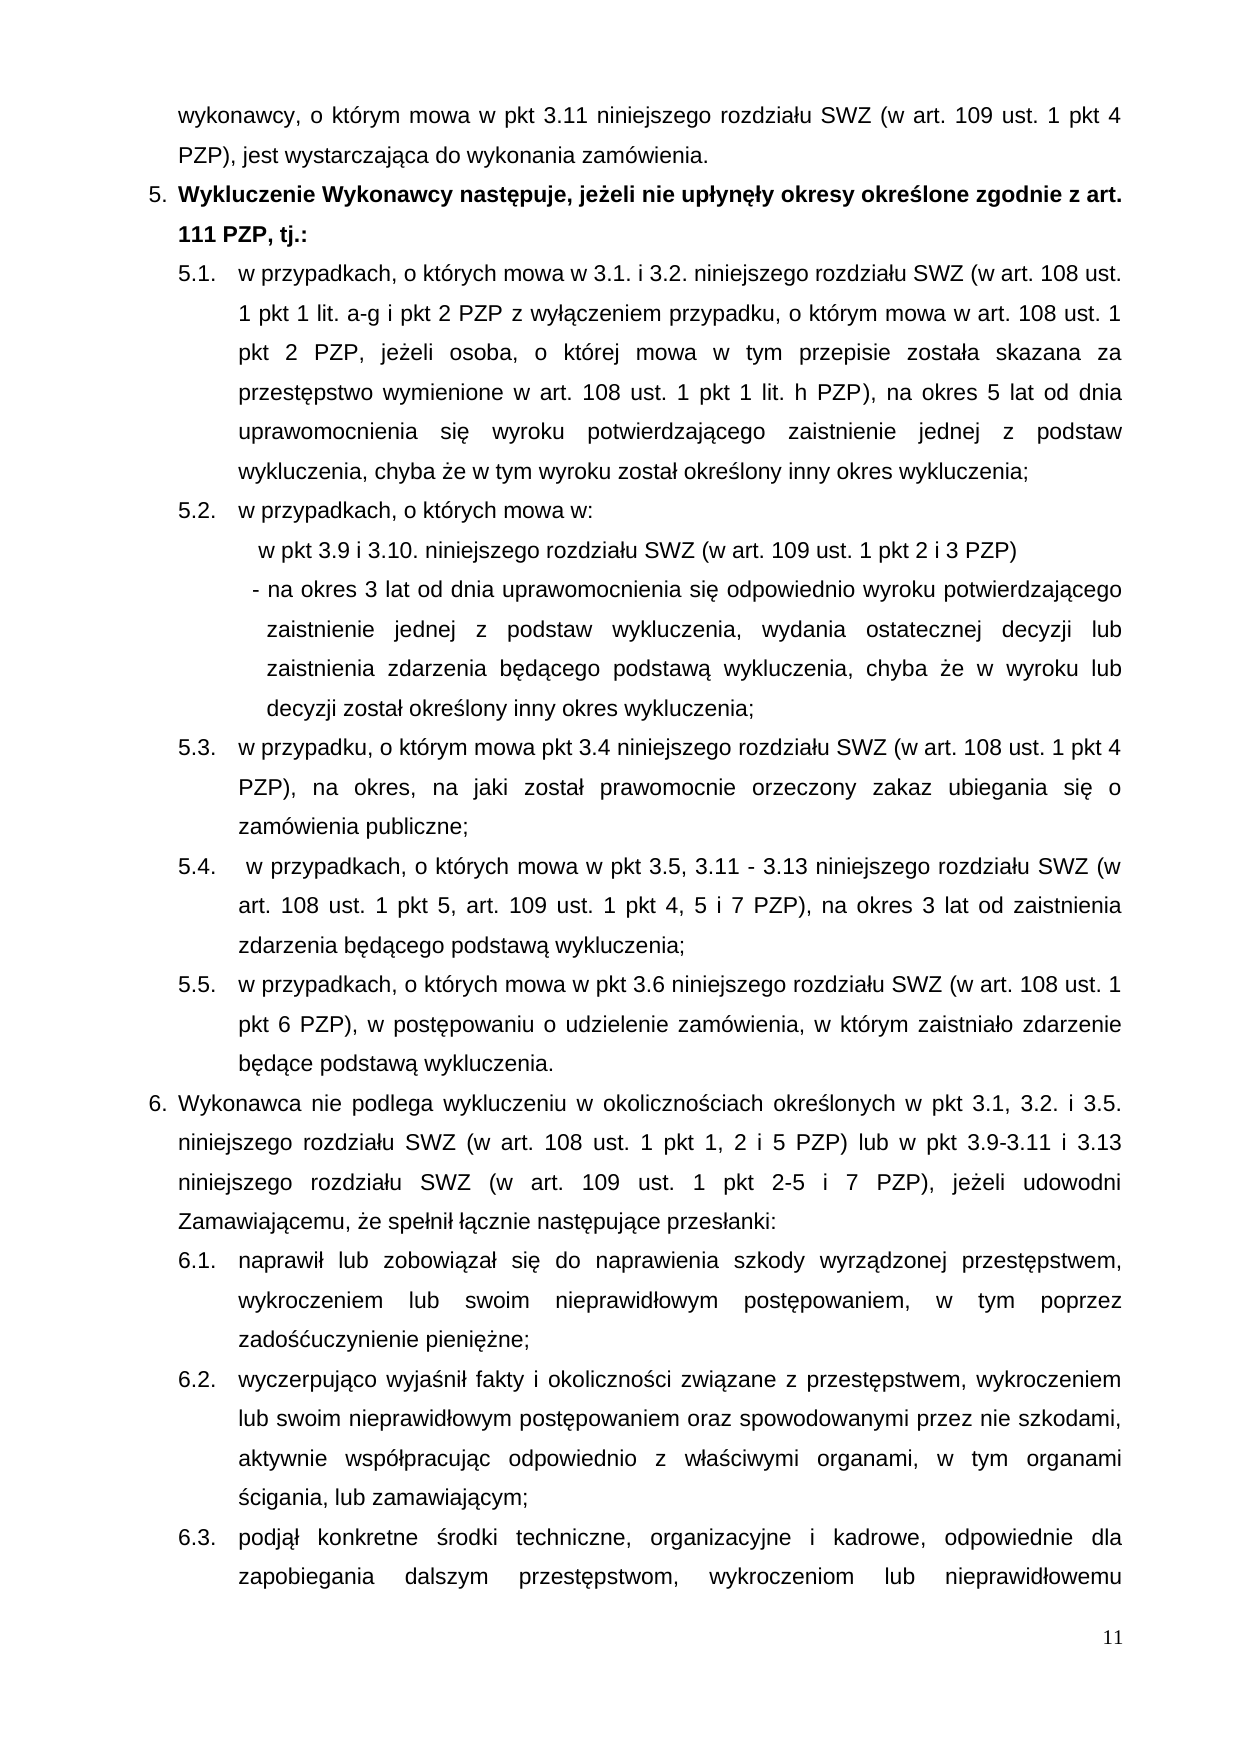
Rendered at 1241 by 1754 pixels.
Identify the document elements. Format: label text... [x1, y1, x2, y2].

list naprawił lub zobowiązał się do naprawienia szkody wyrządzonej przestępstwem, wykroczeniem lub swoim nieprawidłowym postępowaniem, w tym poprzez zadośćuczynienie pieniężne; [178, 1247, 1122, 1353]
list w przypadkach, o których mowa w: [178, 497, 1122, 524]
list - na okres 3 lat od dnia uprawomocnienia się odpowiednio wyroku potwierdzającego zaistnienie jednej z podstaw wykluczenia, wydania ostatecznej decyzji lub zaistnienia zdarzenia będącego podstawą wykluczenia, chyba że w wyroku lub decyzji został określony inny okres wykluczenia; [252, 576, 1122, 721]
list w przypadku, o którym mowa pkt 3.4 niniejszego rozdziału SWZ (w art. 108 ust. 1 pkt 4 PZP), na okres, na jaki został prawomocnie orzeczony zakaz ubiegania się o zamówienia publiczne; [178, 734, 1122, 839]
list Wykonawca nie podlega wykluczeniu w okolicznościach określonych w pkt 3.1, 3.2. i 3.5. niniejszego rozdziału SWZ (w art. 108 ust. 1 pkt 1, 2 i 5 PZP) lub w pkt 3.9-3.11 i 3.13 niniejszego rozdziału SWZ (w art. 109 ust. 1 pkt 2-5 i 7 PZP), jeżeli udowodni Zamawiającemu, że spełnił łącznie następujące przesłanki: [148, 1089, 1122, 1234]
list w pkt 3.9 i 3.10. niniejszego rozdziału SWZ (w art. 109 ust. 1 pkt 2 i 3 PZP) [222, 537, 1122, 563]
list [148, 102, 1122, 168]
list w przypadkach, o których mowa w pkt 3.6 niniejszego rozdziału SWZ (w art. 108 ust. 1 pkt 6 PZP), w postępowaniu o udzielenie zamówienia, w którym zaistniało zdarzenie będące podstawą wykluczenia. [178, 971, 1122, 1076]
list Wykluczenie Wykonawcy następuje, jeżeli nie upłynęły okresy określone zgodnie z art. 111 PZP, tj.: [148, 181, 1122, 247]
list wyczerpująco wyjaśnił fakty i okoliczności związane z przestępstwem, wykroczeniem lub swoim nieprawidłowym postępowaniem oraz spowodowanymi przez nie szkodami, aktywnie współpracując odpowiednio z właściwymi organami, w tym organami ścigania, lub zamawiającym; [178, 1366, 1122, 1511]
list w przypadkach, o których mowa w 3.1. i 3.2. niniejszego rozdziału SWZ (w art. 108 ust. 1 pkt 1 lit. a-g i pkt 2 PZP z wyłączeniem przypadku, o którym mowa w art. 108 ust. 1 pkt 2 PZP, jeżeli osoba, o której mowa w tym przepisie została skazana za przestępstwo wymienione w art. 108 ust. 1 pkt 1 lit. h PZP), na okres 5 lat od dnia uprawomocnienia się wyroku potwierdzającego zaistnienie jednej z podstaw wykluczenia, chyba że w tym wyroku został określony inny okres wykluczenia; [178, 260, 1122, 484]
list w przypadkach, o których mowa w pkt 3.5, 3.11 - 3.13 niniejszego rozdziału SWZ (w art. 108 ust. 1 pkt 5, art. 109 ust. 1 pkt 4, 5 i 7 PZP), na okres 3 lat od zaistnienia zdarzenia będącego podstawą wykluczenia; [178, 853, 1122, 958]
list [178, 1524, 1122, 1589]
